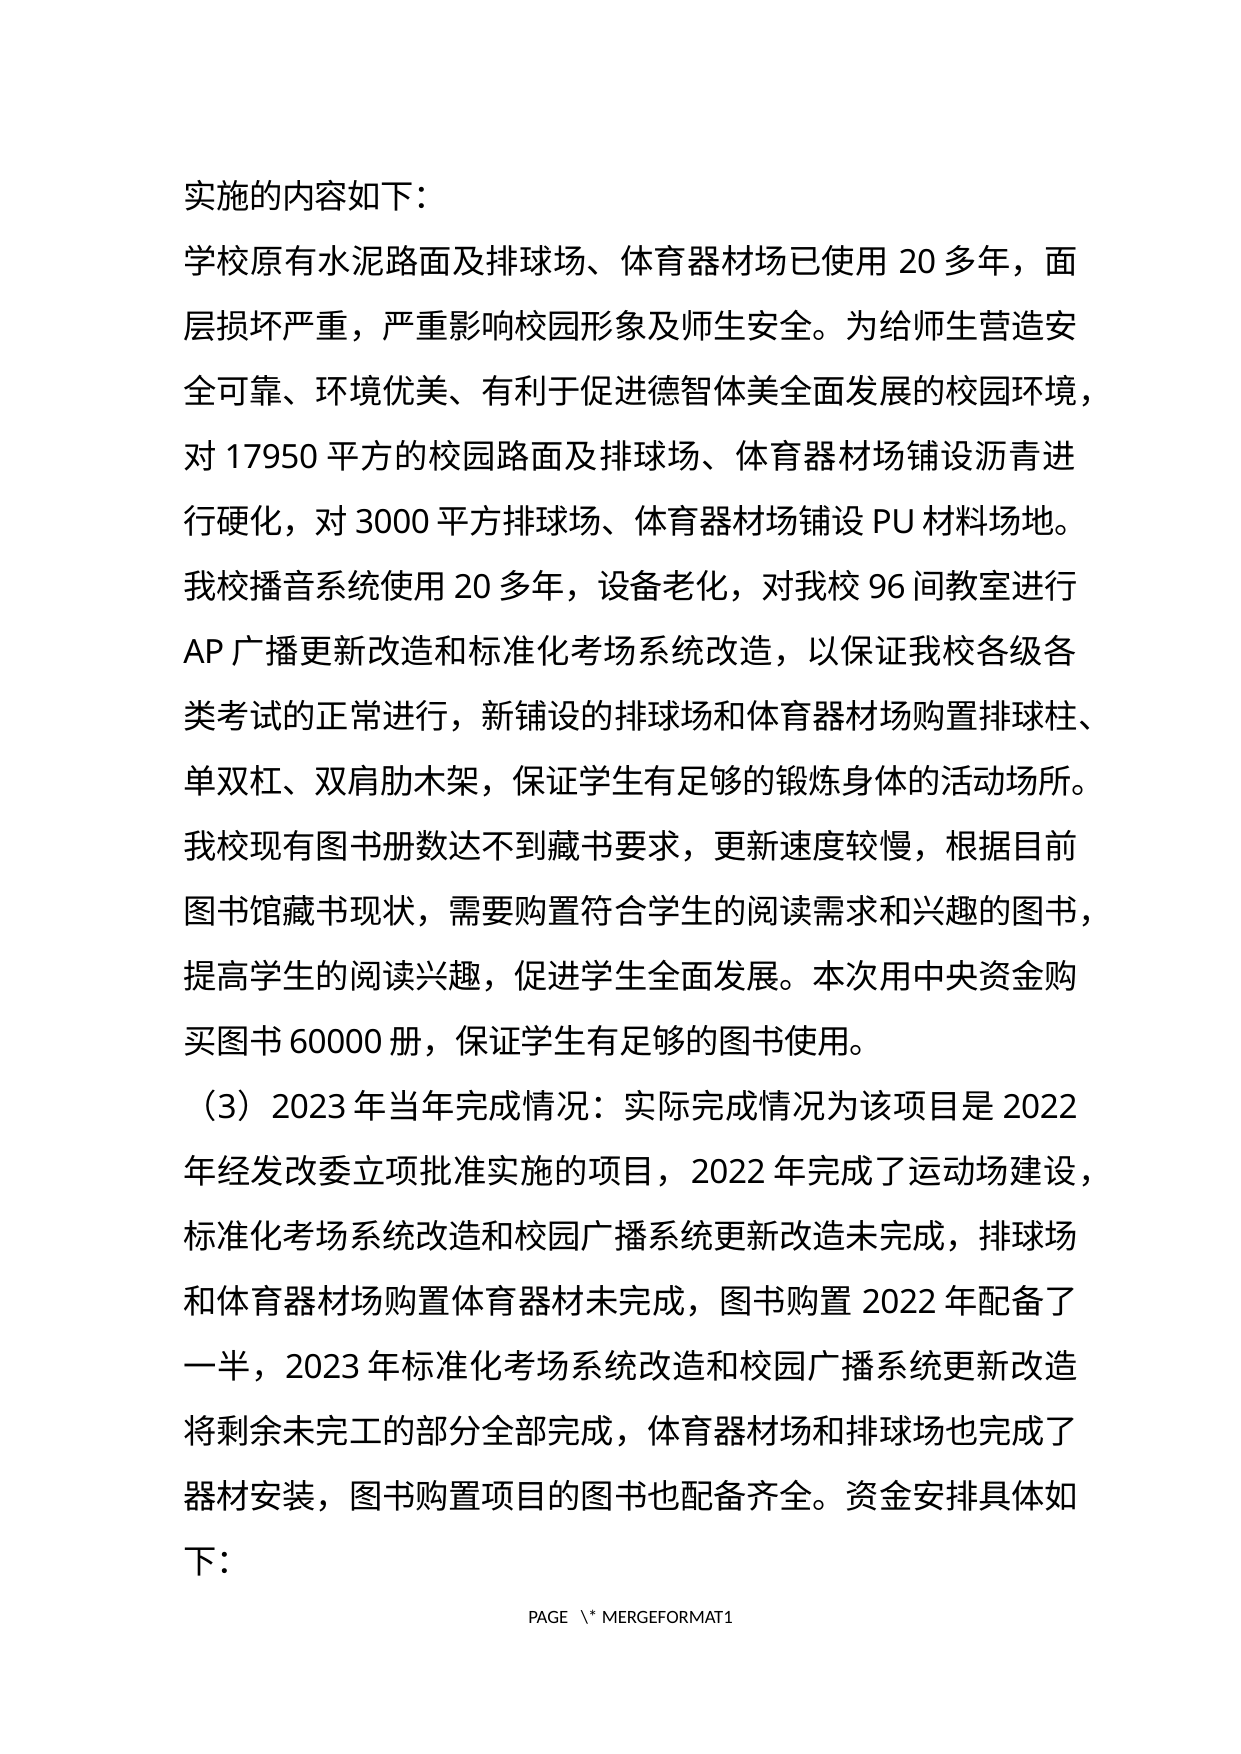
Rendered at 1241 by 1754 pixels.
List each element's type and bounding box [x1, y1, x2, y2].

text [183, 162, 1078, 1592]
